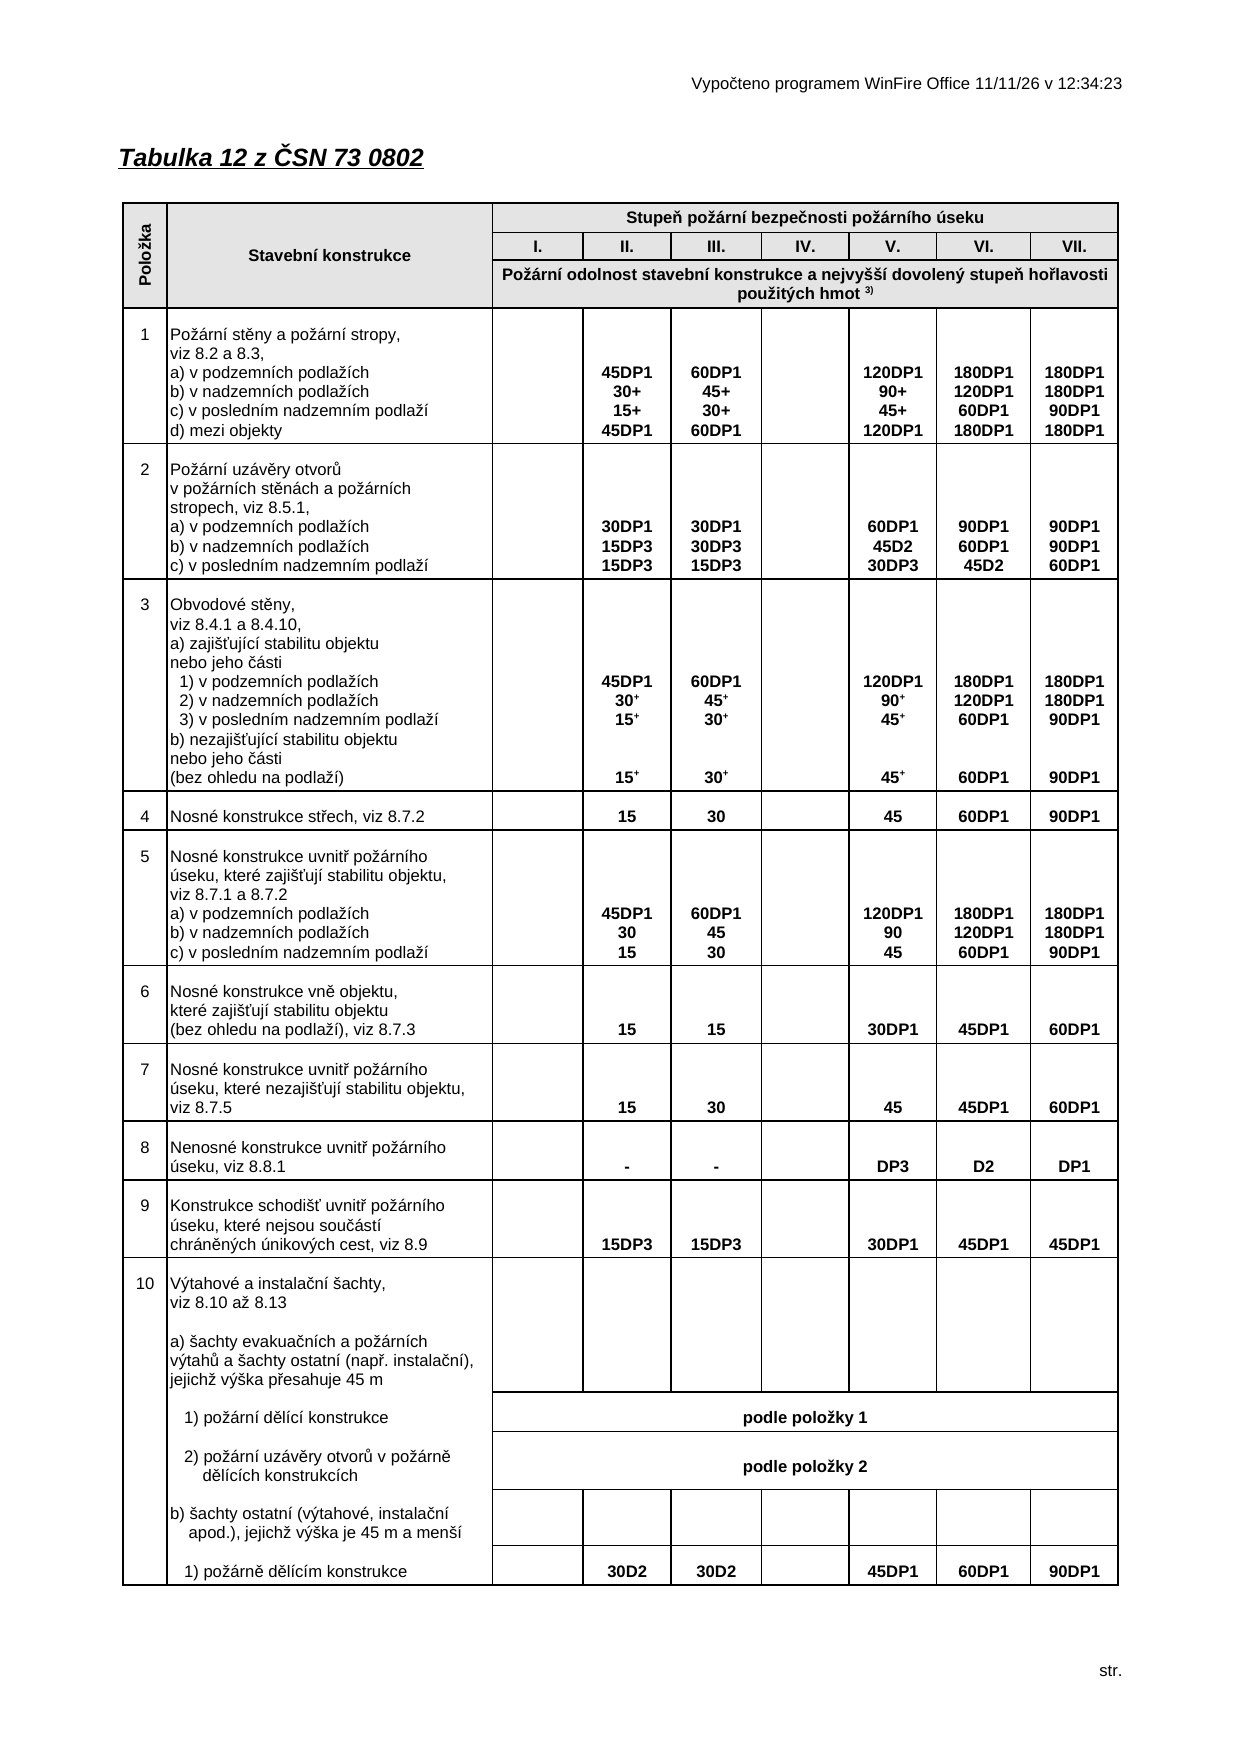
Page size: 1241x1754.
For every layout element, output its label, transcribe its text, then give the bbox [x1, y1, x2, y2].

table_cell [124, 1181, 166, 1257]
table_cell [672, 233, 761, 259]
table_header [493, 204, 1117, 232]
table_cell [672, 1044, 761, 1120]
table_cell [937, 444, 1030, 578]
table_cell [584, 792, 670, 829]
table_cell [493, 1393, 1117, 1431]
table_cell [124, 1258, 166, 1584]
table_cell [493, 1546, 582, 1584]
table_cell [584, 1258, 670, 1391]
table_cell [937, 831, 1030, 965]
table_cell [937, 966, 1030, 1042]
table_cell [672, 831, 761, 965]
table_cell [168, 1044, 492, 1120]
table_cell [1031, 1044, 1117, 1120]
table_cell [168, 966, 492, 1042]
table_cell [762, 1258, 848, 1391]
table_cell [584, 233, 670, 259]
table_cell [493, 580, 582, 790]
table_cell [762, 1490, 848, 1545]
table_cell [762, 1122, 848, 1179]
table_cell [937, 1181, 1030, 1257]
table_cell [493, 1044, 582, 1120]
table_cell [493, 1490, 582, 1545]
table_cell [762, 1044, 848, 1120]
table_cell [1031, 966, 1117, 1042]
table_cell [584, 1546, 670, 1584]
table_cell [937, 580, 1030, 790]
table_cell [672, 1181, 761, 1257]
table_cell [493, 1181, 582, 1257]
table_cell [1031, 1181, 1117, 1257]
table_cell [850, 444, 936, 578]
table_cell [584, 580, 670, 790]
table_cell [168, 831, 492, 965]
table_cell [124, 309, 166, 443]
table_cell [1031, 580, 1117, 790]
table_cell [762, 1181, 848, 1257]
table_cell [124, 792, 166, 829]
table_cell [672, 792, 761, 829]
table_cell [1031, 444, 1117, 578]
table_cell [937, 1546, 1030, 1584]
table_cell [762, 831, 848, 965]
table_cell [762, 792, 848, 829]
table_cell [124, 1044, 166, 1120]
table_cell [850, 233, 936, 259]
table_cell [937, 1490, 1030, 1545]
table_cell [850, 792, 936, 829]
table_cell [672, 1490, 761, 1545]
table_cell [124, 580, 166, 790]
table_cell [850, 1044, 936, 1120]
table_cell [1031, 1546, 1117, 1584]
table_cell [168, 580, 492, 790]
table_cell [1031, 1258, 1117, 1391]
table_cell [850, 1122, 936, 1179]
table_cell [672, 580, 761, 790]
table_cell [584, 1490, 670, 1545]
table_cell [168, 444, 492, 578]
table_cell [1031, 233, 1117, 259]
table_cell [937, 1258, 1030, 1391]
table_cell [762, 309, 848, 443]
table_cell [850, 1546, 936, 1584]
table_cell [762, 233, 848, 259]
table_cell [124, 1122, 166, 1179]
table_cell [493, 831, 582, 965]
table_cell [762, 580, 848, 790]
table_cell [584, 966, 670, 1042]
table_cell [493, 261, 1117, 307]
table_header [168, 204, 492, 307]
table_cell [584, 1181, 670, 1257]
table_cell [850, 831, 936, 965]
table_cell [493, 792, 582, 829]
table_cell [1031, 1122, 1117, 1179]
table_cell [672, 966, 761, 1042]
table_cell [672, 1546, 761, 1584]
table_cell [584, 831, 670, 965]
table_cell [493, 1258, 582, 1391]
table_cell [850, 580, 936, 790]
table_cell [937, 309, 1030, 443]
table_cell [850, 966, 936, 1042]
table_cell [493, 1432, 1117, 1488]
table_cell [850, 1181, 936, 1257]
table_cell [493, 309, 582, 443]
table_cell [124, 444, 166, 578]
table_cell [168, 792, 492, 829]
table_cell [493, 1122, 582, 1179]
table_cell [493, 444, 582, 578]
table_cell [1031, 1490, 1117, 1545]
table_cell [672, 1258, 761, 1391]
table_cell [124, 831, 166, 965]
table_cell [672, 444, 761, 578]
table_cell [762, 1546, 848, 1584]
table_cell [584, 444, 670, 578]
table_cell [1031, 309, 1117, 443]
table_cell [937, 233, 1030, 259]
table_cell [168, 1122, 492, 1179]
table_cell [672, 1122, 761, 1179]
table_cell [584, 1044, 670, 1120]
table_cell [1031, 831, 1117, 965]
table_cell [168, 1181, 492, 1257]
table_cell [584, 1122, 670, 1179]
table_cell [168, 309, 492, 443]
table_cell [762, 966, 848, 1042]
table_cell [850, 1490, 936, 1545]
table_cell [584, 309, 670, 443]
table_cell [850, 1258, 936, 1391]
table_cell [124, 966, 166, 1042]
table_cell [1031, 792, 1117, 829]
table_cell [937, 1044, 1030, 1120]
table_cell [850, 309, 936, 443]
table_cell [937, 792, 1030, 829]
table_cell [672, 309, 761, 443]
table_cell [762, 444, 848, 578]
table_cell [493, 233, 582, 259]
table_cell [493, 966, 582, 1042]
text Tabulka 12 z ČSN 73 0802 [118, 143, 1122, 172]
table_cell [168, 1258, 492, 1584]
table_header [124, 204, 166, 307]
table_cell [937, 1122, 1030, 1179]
